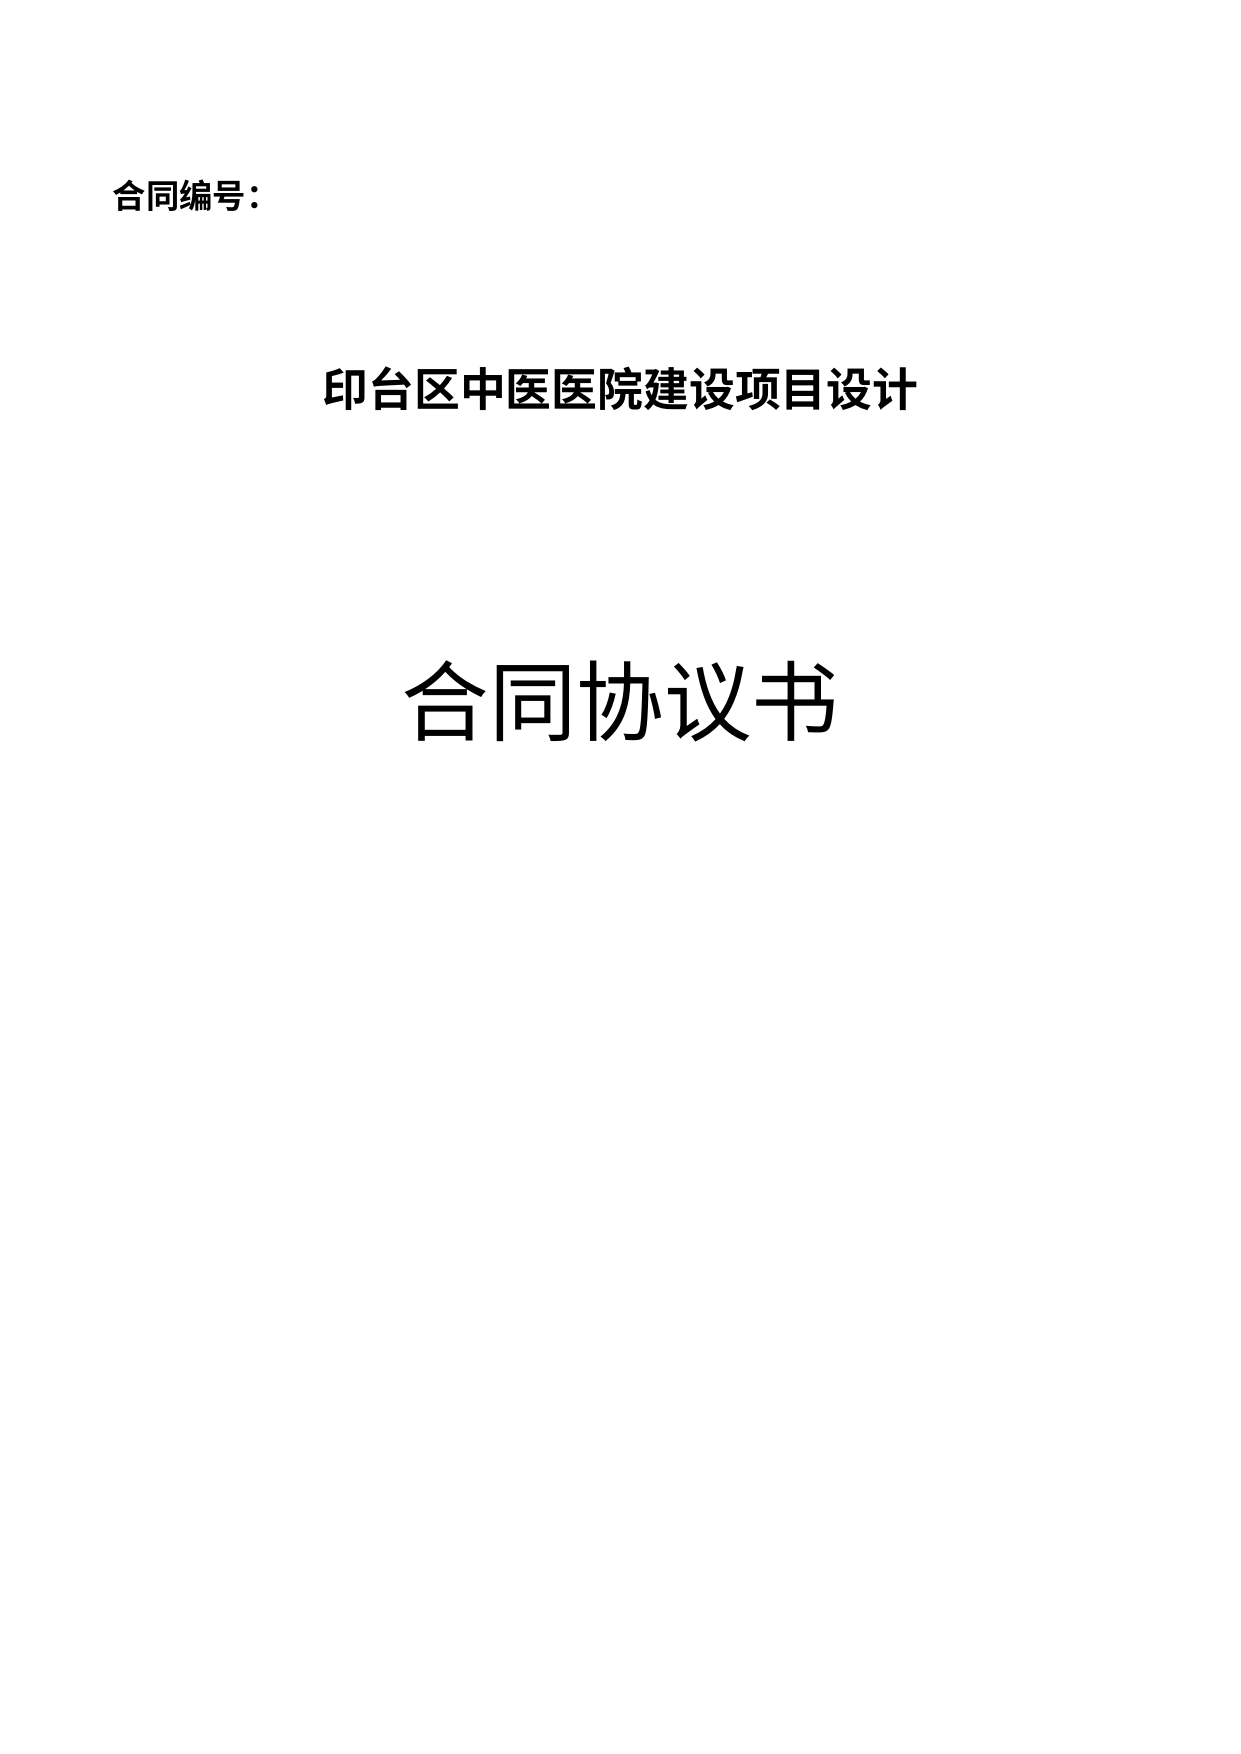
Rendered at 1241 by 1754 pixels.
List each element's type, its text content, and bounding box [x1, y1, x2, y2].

text 印台区中医医院建设项目设计 [112, 337, 1128, 435]
text 合同协议书 [112, 632, 1128, 762]
text 合同编号： [112, 162, 1128, 227]
